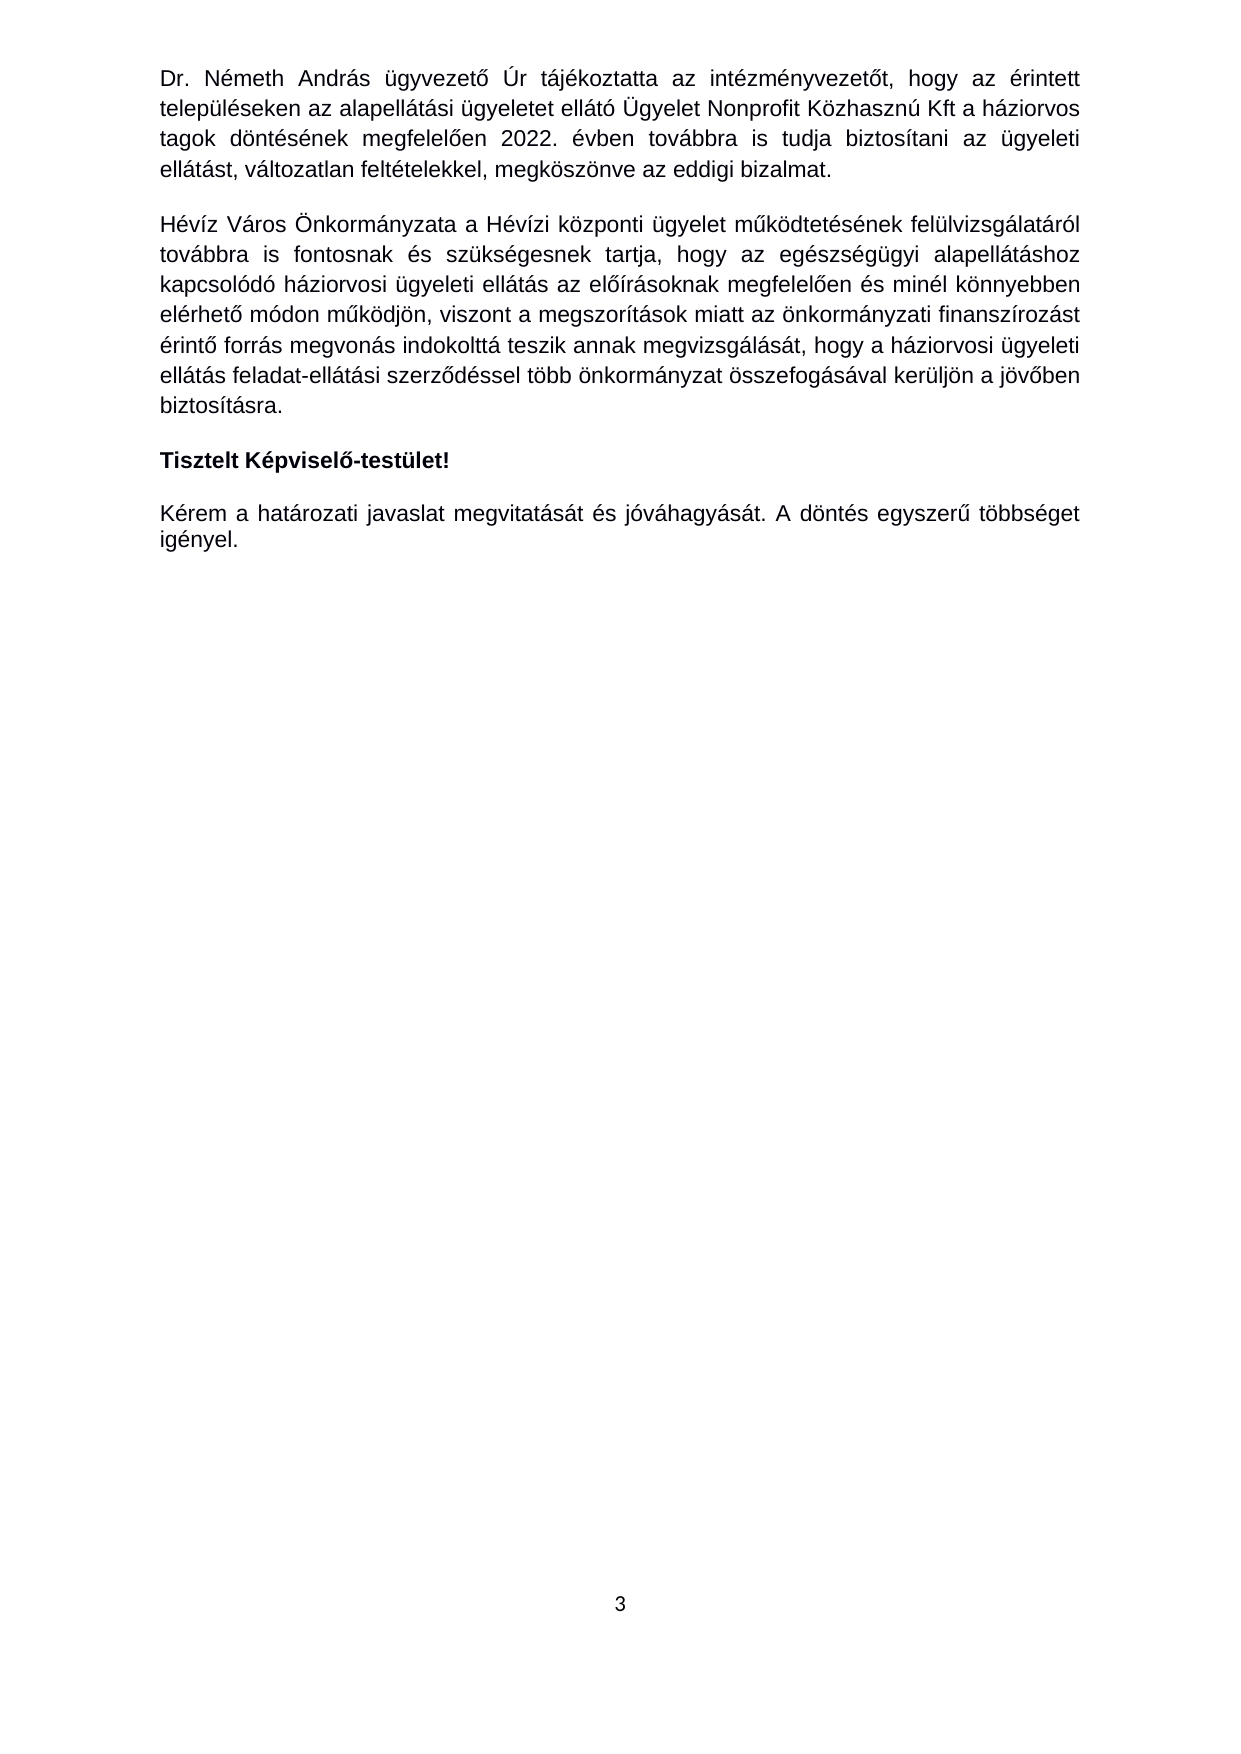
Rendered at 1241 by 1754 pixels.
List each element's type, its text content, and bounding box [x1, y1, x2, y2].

text Hévíz Város Önkormányzata a Hévízi központi ügyelet működtetésének felülvizsgálatáról továbbra is fontosnak és szükségesnek tartja, hogy az egészségügyi alapellátáshoz kapcsolódó háziorvosi ügyeleti ellátás az előírásoknak megfelelően és minél könnyebben elérhető módon működjön, viszont a megszorítások miatt az önkormányzati finanszírozást érintő forrás megvonás indokolttá teszik annak megvizsgálását, hogy a háziorvosi ügyeleti ellátás feladat-ellátási szerződéssel több önkormányzat összefogásával kerüljön a jövőben biztosításra. [159, 211, 1081, 418]
text Tisztelt Képviselő-testület! [159, 447, 1081, 474]
text Kérem a határozati javaslat megvitatását és jóváhagyását. A döntés egyszerű többséget igényel. [159, 500, 1081, 553]
text Dr. Németh András ügyvezető Úr tájékoztatta az intézményvezetőt, hogy az érintett településeken az alapellátási ügyeletet ellátó Ügyelet Nonprofit Közhasznú Kft a háziorvos tagok döntésének megfelelően 2022. évben továbbra is tudja biztosítani az ügyeleti ellátást, változatlan feltételekkel, megköszönve az eddigi bizalmat. [159, 65, 1081, 182]
